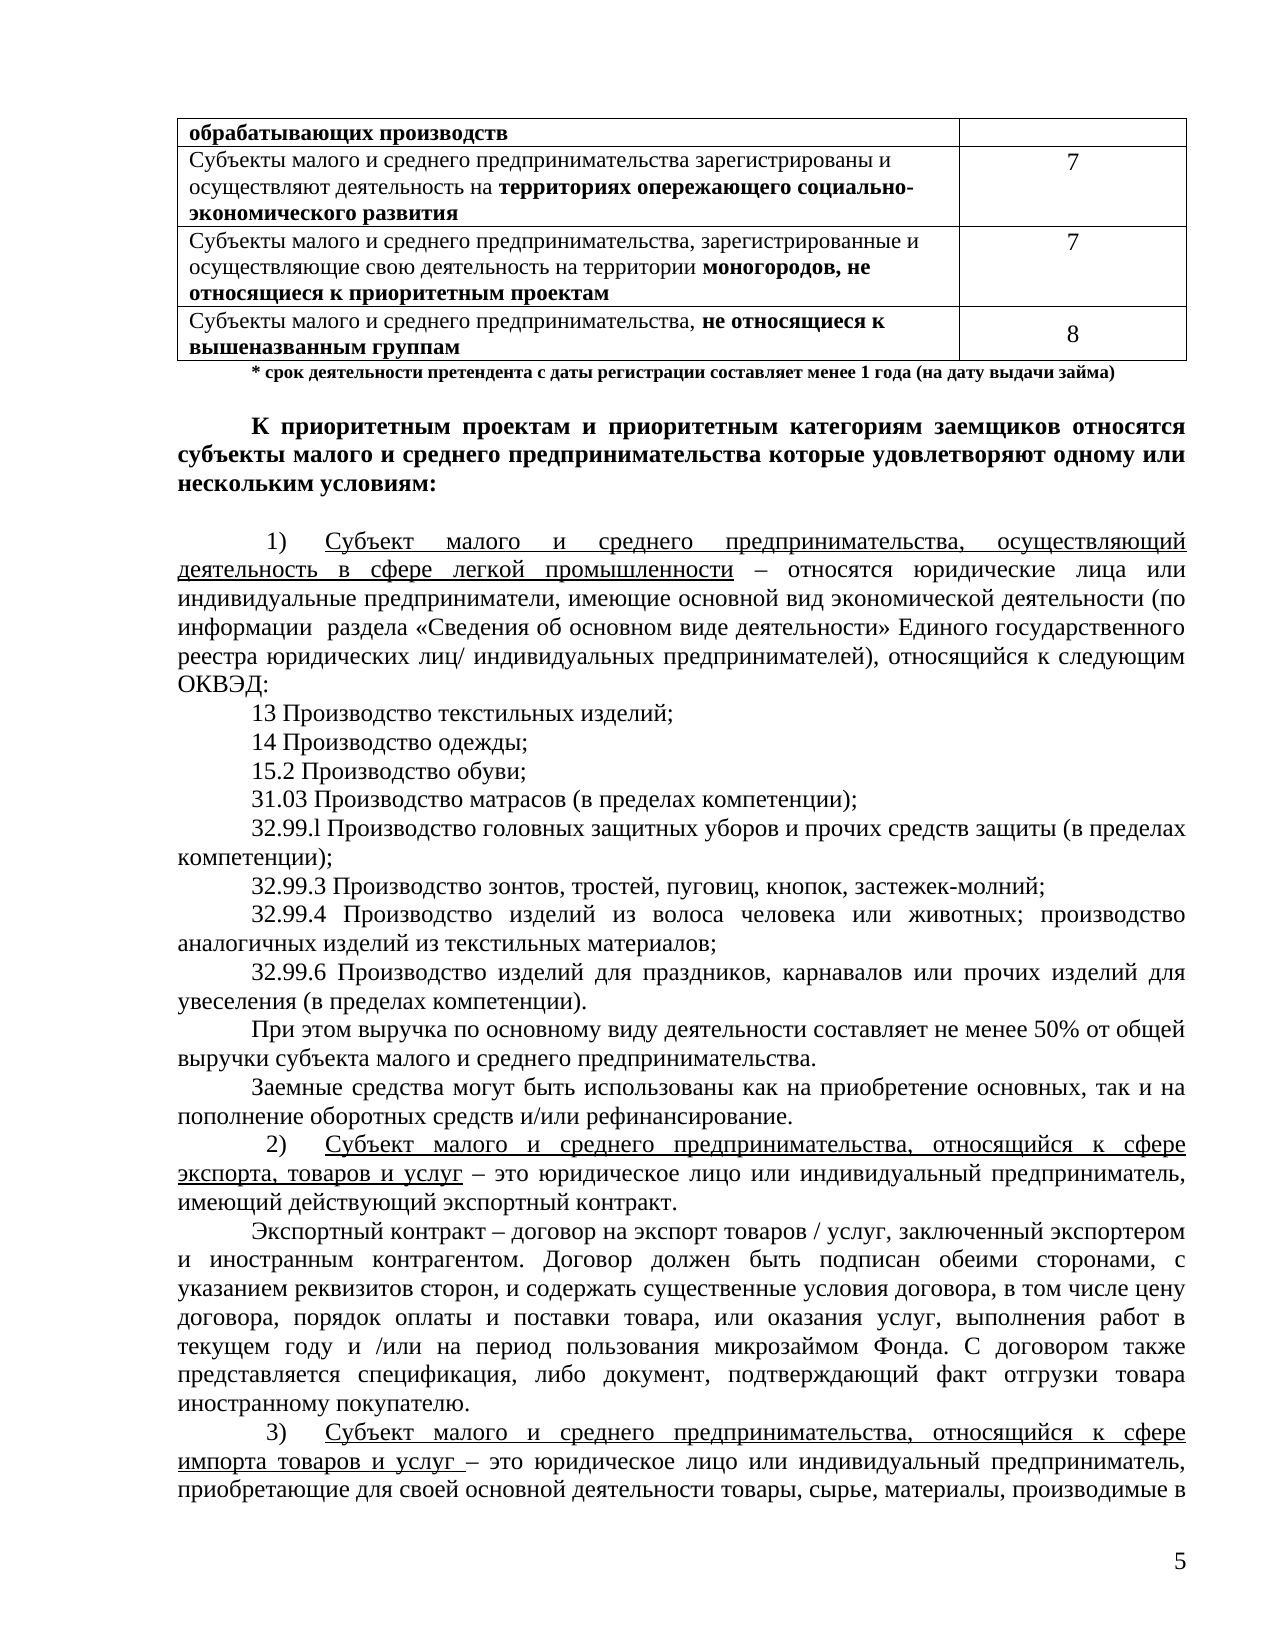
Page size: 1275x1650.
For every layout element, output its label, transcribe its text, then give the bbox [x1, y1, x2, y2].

text * срок деятельности претендента с даты регистрации составляет менее 1 года (на дату выдачи займа) [177, 361, 1186, 382]
table_cell 7 [960, 119, 1186, 146]
text 32.99.3 Производство зонтов, тростей, пуговиц, кнопок, застежек-молний; [177, 871, 1186, 899]
text 13 Производство текстильных изделий; [177, 698, 1186, 727]
text При этом выручка по основному виду деятельности составляет не менее 50% от общей выручки субъекта малого и среднего предпринимательства. [177, 1014, 1186, 1072]
list Субъект малого и среднего предпринимательства, осуществляющий деятельность в сфере легкой промышленности – относятся юридические лица или индивидуальные предприниматели, имеющие основной вид экономической деятельности (по информации раздела «Сведения об основном виде деятельности» Единого государственного реестра юридических лиц/ индивидуальных предпринимателей), относящийся к следующим ОКВЭД: [177, 526, 1186, 698]
table_cell 8 [960, 307, 1186, 359]
table_cell 7 [960, 227, 1186, 306]
text 32.99.4 Производство изделий из волоса человека или животных; производство аналогичных изделий из текстильных материалов; [177, 899, 1186, 957]
text 14 Производство одежды; [177, 727, 1186, 756]
text Экспортный контракт – договор на экспорт товаров / услуг, заключенный экспортером и иностранным контрагентом. Договор должен быть подписан обеими сторонами, с указанием реквизитов сторон, и содержать существенные условия договора, в том числе цену договора, порядок оплаты и поставки товара, или оказания услуг, выполнения работ в текущем году и /или на период пользования микрозаймом Фонда. С договором также представляется спецификация, либо документ, подтверждающий факт отгрузки товара иностранному покупателю. [177, 1216, 1186, 1417]
list Субъект малого и среднего предпринимательства, относящийся к сфере экспорта, товаров и услуг – это юридическое лицо или индивидуальный предприниматель, имеющий действующий экспортный контракт. [177, 1129, 1186, 1216]
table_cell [178, 119, 959, 146]
text Заемные средства могут быть использованы как на приобретение основных, так и на пополнение оборотных средств и/или рефинансирование. [177, 1072, 1186, 1129]
text К приоритетным проектам и приоритетным категориям заемщиков относятся субъекты малого и среднего предпринимательства которые удовлетворяют одному или нескольким условиям: [177, 411, 1186, 497]
table_cell 7 [960, 147, 1186, 226]
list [177, 1417, 1186, 1503]
table_cell Субъекты малого и среднего предпринимательства, не относящиеся к вышеназванным группам [178, 307, 959, 359]
text 31.03 Производство матрасов (в пределах компетенции); [177, 784, 1186, 813]
table_cell Субъекты малого и среднего предпринимательства зарегистрированы и осуществляют деятельность на территориях опережающего социально-экономического развития [178, 147, 959, 226]
text 15.2 Производство обуви; [177, 756, 1186, 784]
table_cell Субъекты малого и среднего предпринимательства, зарегистрированные и осуществляющие свою деятельность на территории моногородов, не относящиеся к приоритетным проектам [178, 227, 959, 306]
text 32.99.6 Производство изделий для праздников, карнавалов или прочих изделий для увеселения (в пределах компетенции). [177, 957, 1186, 1014]
text 32.99.l Производство головных защитных уборов и прочих средств защиты (в пределах компетенции); [177, 813, 1186, 871]
